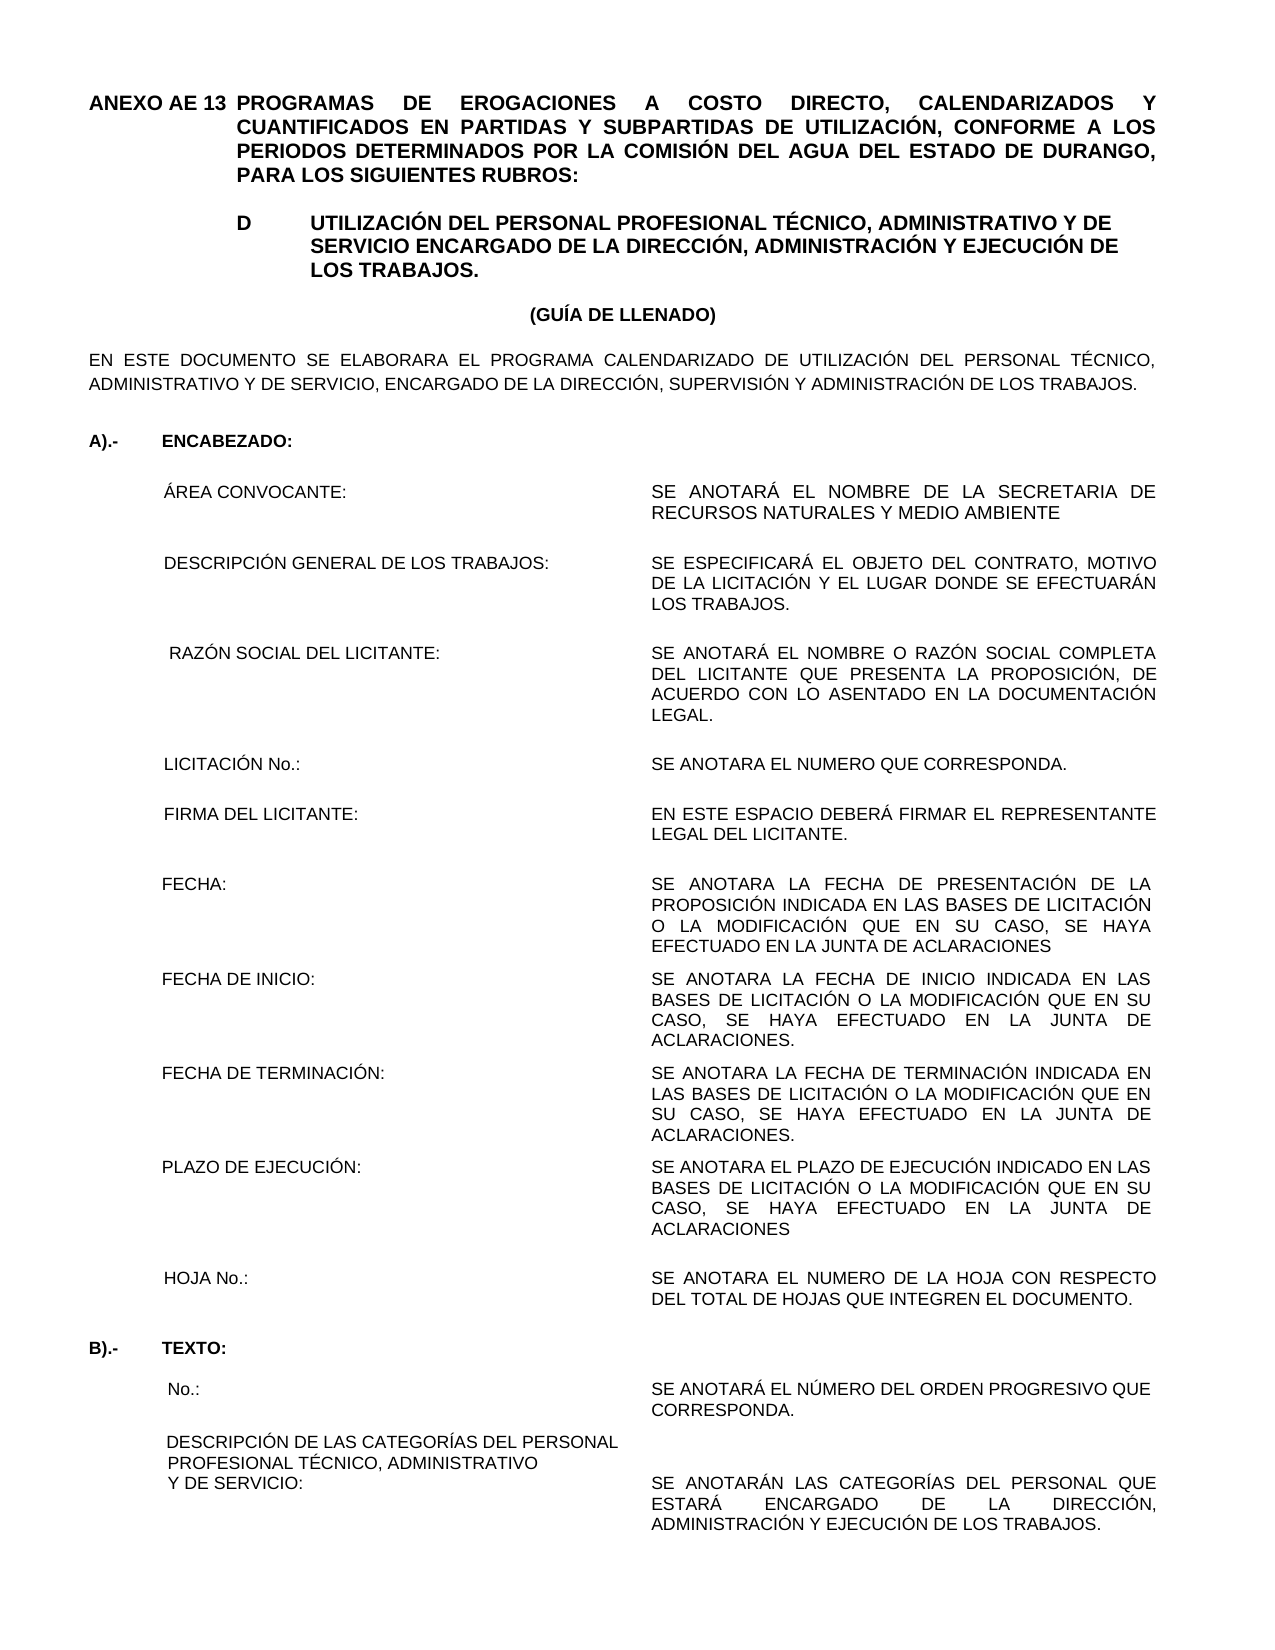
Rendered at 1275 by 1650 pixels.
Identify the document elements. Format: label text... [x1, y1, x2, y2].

text LICITACIÓN No.: SE ANOTARA EL NUMERO QUE CORRESPONDA. [164, 754, 1157, 774]
text PLAZO DE EJECUCIÓN: SE ANOTARA EL PLAZO DE EJECUCIÓN INDICADO EN LAS BASES DE LICITACIÓN O LA MODIFICACIÓN QUE EN SU CASO, SE HAYA EFECTUADO EN LA JUNTA DE ACLARACIONES [162, 1157, 1152, 1239]
text DESCRIPCIÓN GENERAL DE LOS TRABAJOS: SE ESPECIFICARÁ EL OBJETO DEL CONTRATO, MOTIVO DE LA LICITACIÓN Y EL LUGAR DONDE SE EFECTUARÁN LOS TRABAJOS. [164, 553, 1157, 614]
text B).- TEXTO: [89, 1338, 1157, 1358]
text HOJA No.: SE ANOTARA EL NUMERO DE LA HOJA CON RESPECTO DEL TOTAL DE HOJAS QUE INTEGREN EL DOCUMENTO. [164, 1268, 1157, 1309]
text FECHA DE TERMINACIÓN: SE ANOTARA LA FECHA DE TERMINACIÓN INDICADA EN LAS BASES DE LICITACIÓN O LA MODIFICACIÓN QUE EN SU CASO, SE HAYA EFECTUADO EN LA JUNTA DE ACLARACIONES. [162, 1063, 1152, 1145]
text FECHA DE INICIO: SE ANOTARA LA FECHA DE INICIO INDICADA EN LAS BASES DE LICITACIÓN O LA MODIFICACIÓN QUE EN SU CASO, SE HAYA EFECTUADO EN LA JUNTA DE ACLARACIONES. [162, 969, 1152, 1051]
text ÁREA CONVOCANTE: SE ANOTARÁ EL NOMBRE DE LA SECRETARIA DE RECURSOS NATURALES Y MEDIO AMBIENTE [164, 480, 1157, 523]
text No.: SE ANOTARÁ EL NÚMERO DEL ORDEN PROGRESIVO QUE CORRESPONDA. [118, 1379, 1157, 1420]
text DESCRIPCIÓN DE LAS CATEGORÍAS DEL PERSONAL [166, 1432, 1157, 1453]
text RAZÓN SOCIAL DEL LICITANTE: SE ANOTARÁ EL NOMBRE O RAZÓN SOCIAL COMPLETA DEL LICITANTE QUE PRESENTA LA PROPOSICIÓN, DE ACUERDO CON LO ASENTADO EN LA DOCUMENTACIÓN LEGAL. [169, 643, 1157, 725]
text A).- ENCABEZADO: [89, 426, 1152, 451]
text FIRMA DEL LICITANTE: EN ESTE ESPACIO DEBERÁ FIRMAR EL REPRESENTANTE LEGAL DEL LICITANTE. [164, 803, 1157, 844]
text Y DE SERVICIO: SE ANOTARÁN LAS CATEGORÍAS DEL PERSONAL QUE ESTARÁ ENCARGADO DE LA DIRECCIÓN, ADMINISTRACIÓN Y EJECUCIÓN DE LOS TRABAJOS. [167, 1473, 1157, 1534]
text PROFESIONAL TÉCNICO, ADMINISTRATIVO [167, 1453, 1157, 1473]
text FECHA: SE ANOTARA LA FECHA DE PRESENTACIÓN DE LA PROPOSICIÓN INDICADA EN LAS BASES DE LICITACIÓN O LA MODIFICACIÓN QUE EN SU CASO, SE HAYA EFECTUADO EN LA JUNTA DE ACLARACIONES [162, 873, 1152, 956]
text EN ESTE DOCUMENTO SE ELABORARA EL PROGRAMA CALENDARIZADO DE UTILIZACIÓN DEL PERSONAL TÉCNICO, ADMINISTRATIVO Y DE SERVICIO, ENCARGADO DE LA DIRECCIÓN, SUPERVISIÓN Y ADMINISTRACIÓN DE LOS TRABAJOS. [89, 347, 1157, 395]
